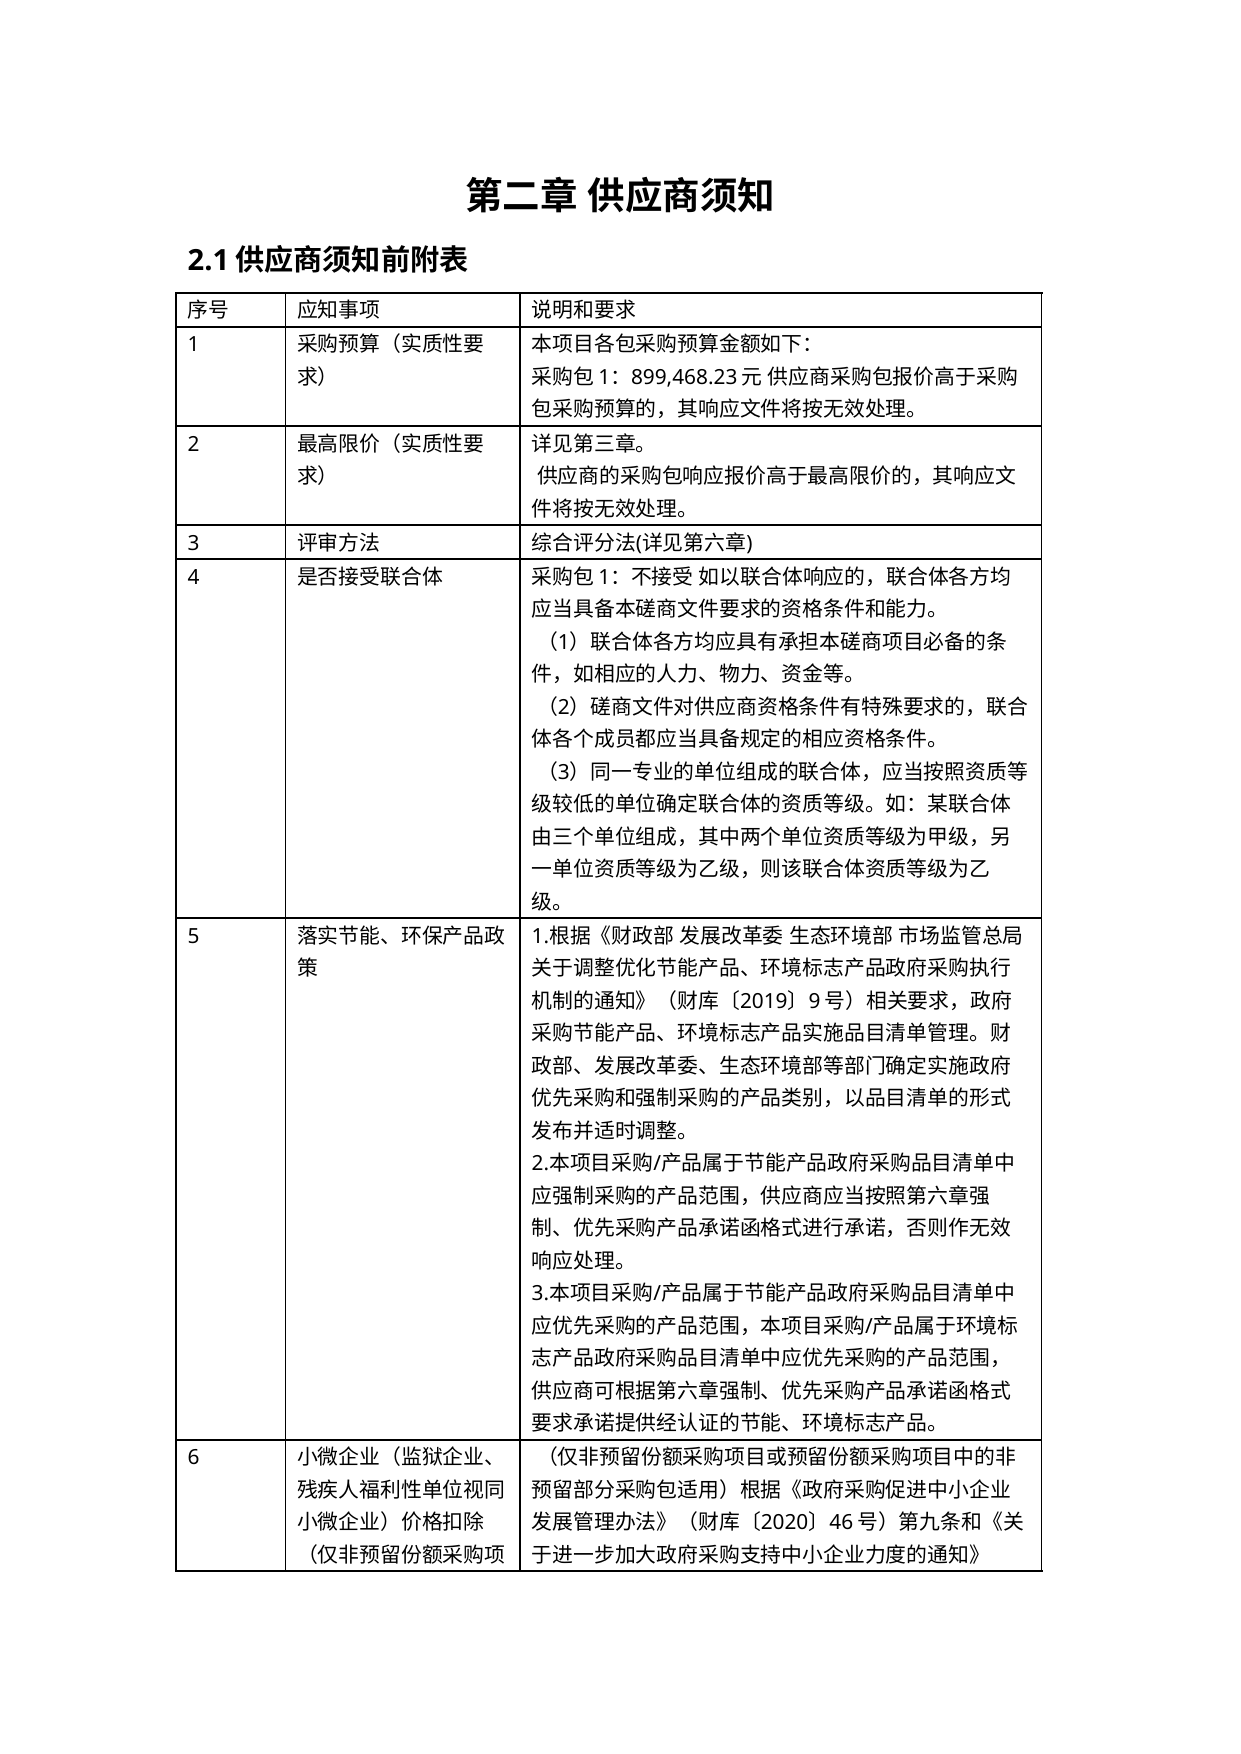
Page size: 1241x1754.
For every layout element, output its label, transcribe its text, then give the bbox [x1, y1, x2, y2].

table_cell 1 [177, 328, 285, 425]
table_cell 综合评分法(详见第六章) [521, 526, 1041, 558]
text 2.1供应商须知前附表 [187, 227, 1053, 292]
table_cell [521, 1441, 1041, 1570]
table_cell 1.根据《财政部 发展改革委 生态环境部 市场监管总局关于调整优化节能产品、环境标志产品政府采购执行机制的通知》（财库〔2019〕9号）相关要求，政府采购节能产品、环境标志产品实施品目清单管理。财政部、发展改革委、生态环境部等部门确定实施政府优先采购和强制采购的产品类别，以品目清单的形式发布并适时调整。 2.本项目采购/产品属于节能产品政府采购品目清单中应强制采购的产品范围，供应商应当按照第六章强制、优先采购产品承诺函格式进行承诺，否则作无效响应处理。 3.本项目采购/产品属于节能产品政府采购品目清单中应优先采购的产品范围，本项目采购/产品属于环境标志产品政府采购品目清单中应优先采购的产品范围，供应商可根据第六章强制、优先采购产品承诺函格式要求承诺提供经认证的节能、环境标志产品。 [521, 919, 1041, 1439]
table_cell 4 [177, 560, 285, 917]
table_cell 评审方法 [286, 526, 519, 558]
table_cell 5 [177, 919, 285, 1439]
table_cell 6 [177, 1441, 285, 1570]
table_cell 2 [177, 427, 285, 524]
table_header 说明和要求 [521, 294, 1041, 326]
table_cell 详见第三章。 供应商的采购包响应报价高于最高限价的，其响应文件将按无效处理。 [521, 427, 1041, 524]
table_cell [286, 1441, 519, 1570]
table_cell 3 [177, 526, 285, 558]
text 第二章 供应商须知 [187, 162, 1053, 227]
table_cell 落实节能、环保产品政策 [286, 919, 519, 1439]
table_header 应知事项 [286, 294, 519, 326]
table_header 序号 [177, 294, 285, 326]
table_cell 采购包1：不接受 如以联合体响应的，联合体各方均应当具备本磋商文件要求的资格条件和能力。 （1）联合体各方均应具有承担本磋商项目必备的条件，如相应的人力、物力、资金等。 （2）磋商文件对供应商资格条件有特殊要求的，联合体各个成员都应当具备规定的相应资格条件。 （3）同一专业的单位组成的联合体，应当按照资质等级较低的单位确定联合体的资质等级。如：某联合体由三个单位组成，其中两个单位资质等级为甲级，另一单位资质等级为乙级，则该联合体资质等级为乙级。 [521, 560, 1041, 917]
table_cell 是否接受联合体 [286, 560, 519, 917]
table_cell 本项目各包采购预算金额如下： 采购包1：899,468.23元 供应商采购包报价高于采购包采购预算的，其响应文件将按无效处理。 [521, 328, 1041, 425]
table_cell 采购预算（实质性要求） [286, 328, 519, 425]
table_cell 最高限价（实质性要求） [286, 427, 519, 524]
